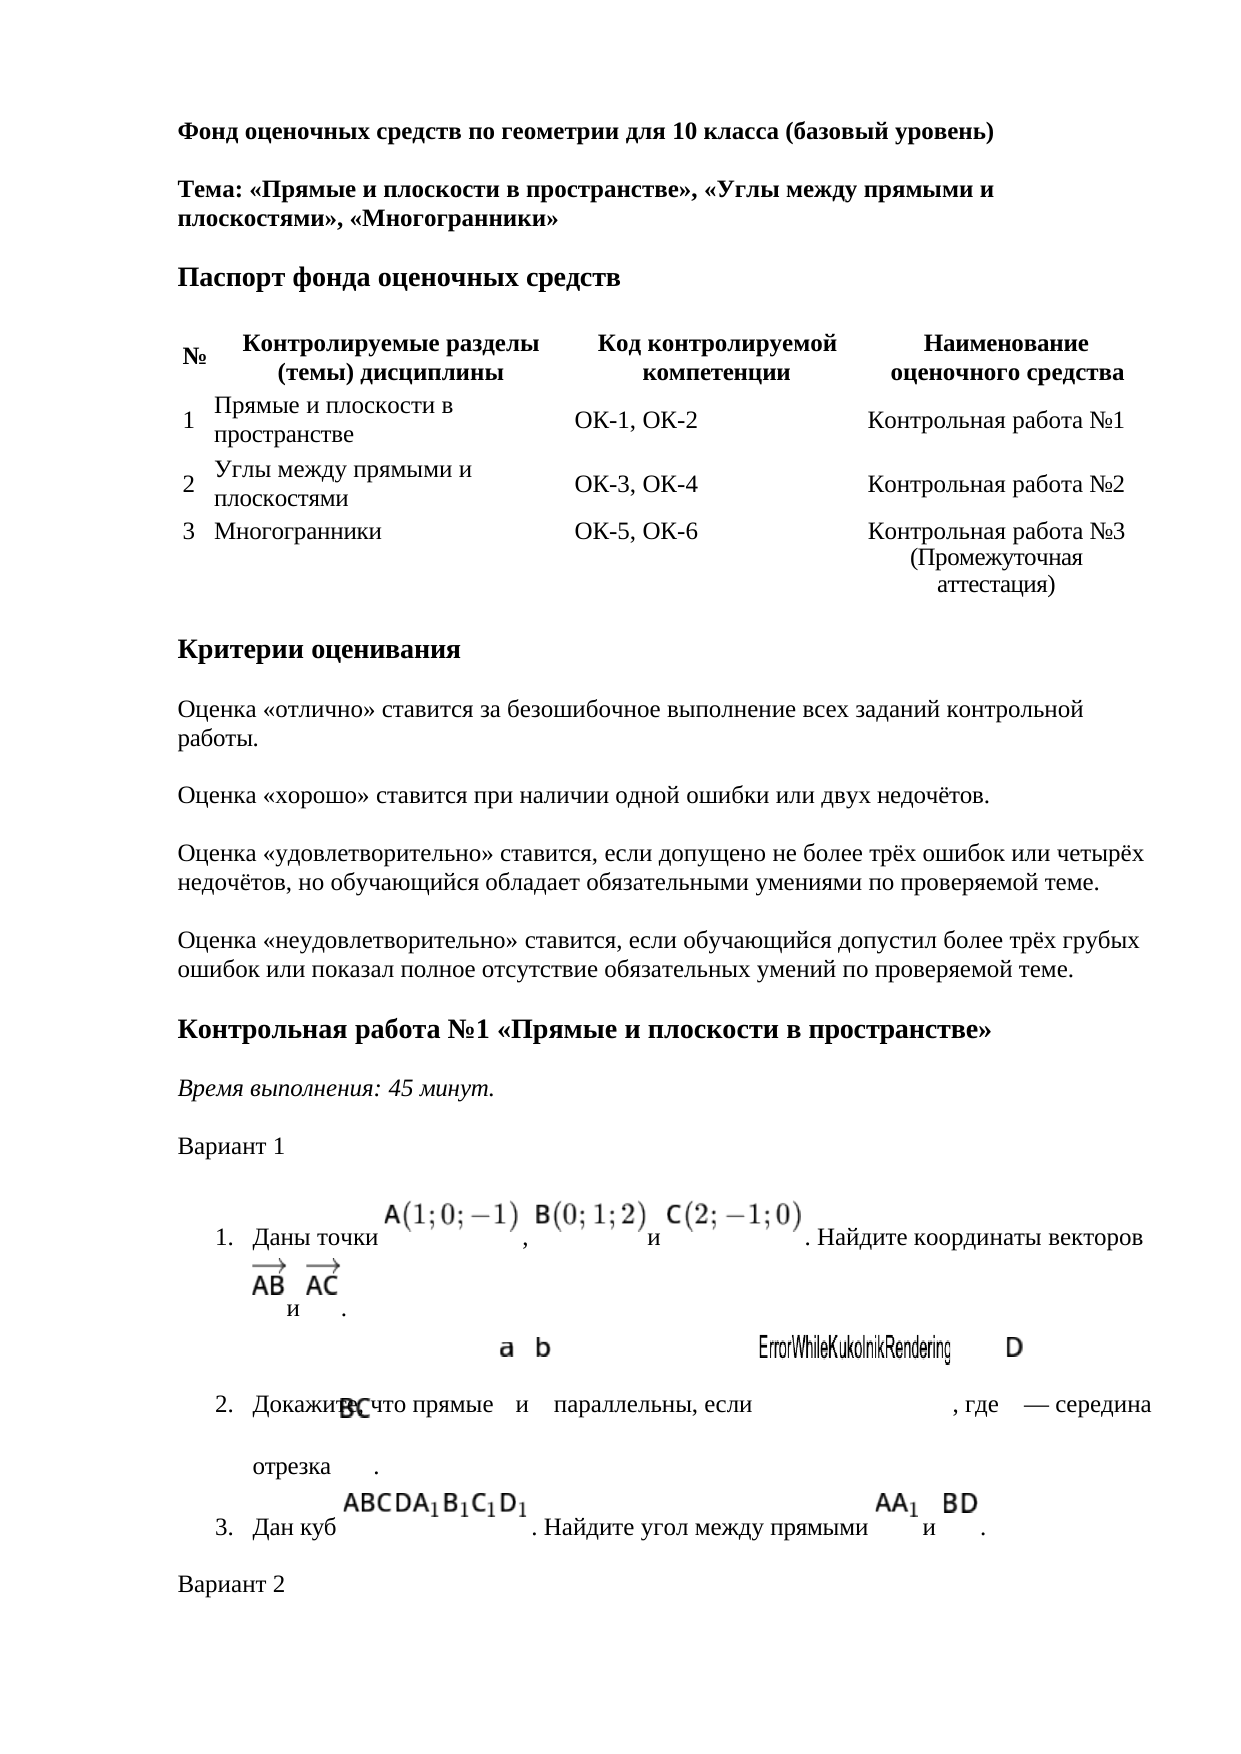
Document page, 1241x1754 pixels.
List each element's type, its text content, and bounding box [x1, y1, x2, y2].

subtitle Паспорт фонда оценочных средств [177, 261, 1152, 293]
text Оценка «удовлетворительно» ставится, если допущено не более трёх ошибок или четырёх недочётов, но обучающийся обладает обязательными умениями по проверяемой теме. [177, 838, 1152, 896]
text Фонд оценочных средств по геометрии для 10 класса (базовый уровень) [177, 116, 1095, 145]
text Время выполнения: 45 минут. [177, 1073, 1152, 1102]
text Вариант 2 [177, 1569, 1152, 1598]
table_cell Контрольная работа №2 [852, 452, 1131, 515]
table_cell ОК-5, ОК-6 [557, 515, 852, 598]
table_cell 3 [178, 515, 211, 598]
table_cell Многогранники [211, 515, 557, 598]
picture [943, 1493, 978, 1513]
table_cell Углы между прямыми и плоскостями [211, 452, 557, 515]
picture [343, 1493, 527, 1513]
table_cell Прямые и плоскости в пространстве [211, 388, 557, 452]
list Докажите, что прямые и параллельны, если , где — середина отрезка . [215, 1335, 1152, 1480]
list Даны точки , и . Найдите координаты векторов и . [215, 1180, 1143, 1322]
text Оценка «отлично» ставится за безошибочное выполнение всех заданий контрольной работы. [177, 694, 1152, 751]
table_cell 1 [178, 388, 211, 452]
table_cell ОК-1, ОК-2 [557, 388, 852, 452]
picture [384, 1200, 518, 1232]
subtitle Контрольная работа №1 «Прямые и плоскости в пространстве» [177, 1012, 1152, 1044]
table_header Наименование оценочного средства [852, 328, 1131, 388]
table_header Контролируемые разделы (темы) дисциплины [211, 328, 557, 388]
text Оценка «хорошо» ставится при наличии одной ошибки или двух недочётов. [177, 780, 1152, 809]
table_cell ОК-3, ОК-4 [557, 452, 852, 515]
text Тема: «Прямые и плоскости в пространстве», «Углы между прямыми и плоскостями», «Многогранники» [177, 174, 1152, 231]
table_header Код контролируемой компетенции [557, 328, 852, 388]
table_cell Контрольная работа №1 [852, 388, 1131, 452]
picture [666, 1200, 801, 1232]
picture [536, 1200, 646, 1232]
text Оценка «неудовлетворительно» ставится, если обучающийся допустил более трёх грубых ошибок или показал полное отсутствие обязательных умений по проверяемой теме. [177, 925, 1152, 983]
table_header № [178, 328, 211, 388]
picture [875, 1493, 918, 1513]
table_cell 2 [178, 452, 211, 515]
text Вариант 1 [177, 1131, 1152, 1160]
picture [340, 1398, 372, 1418]
text Критерии оценивания [177, 632, 1152, 665]
table_cell Контрольная работа №3 (Промежуточная аттестация) [852, 515, 1131, 598]
list Дан куб . Найдите угол между прямыми и . [215, 1513, 1152, 1541]
